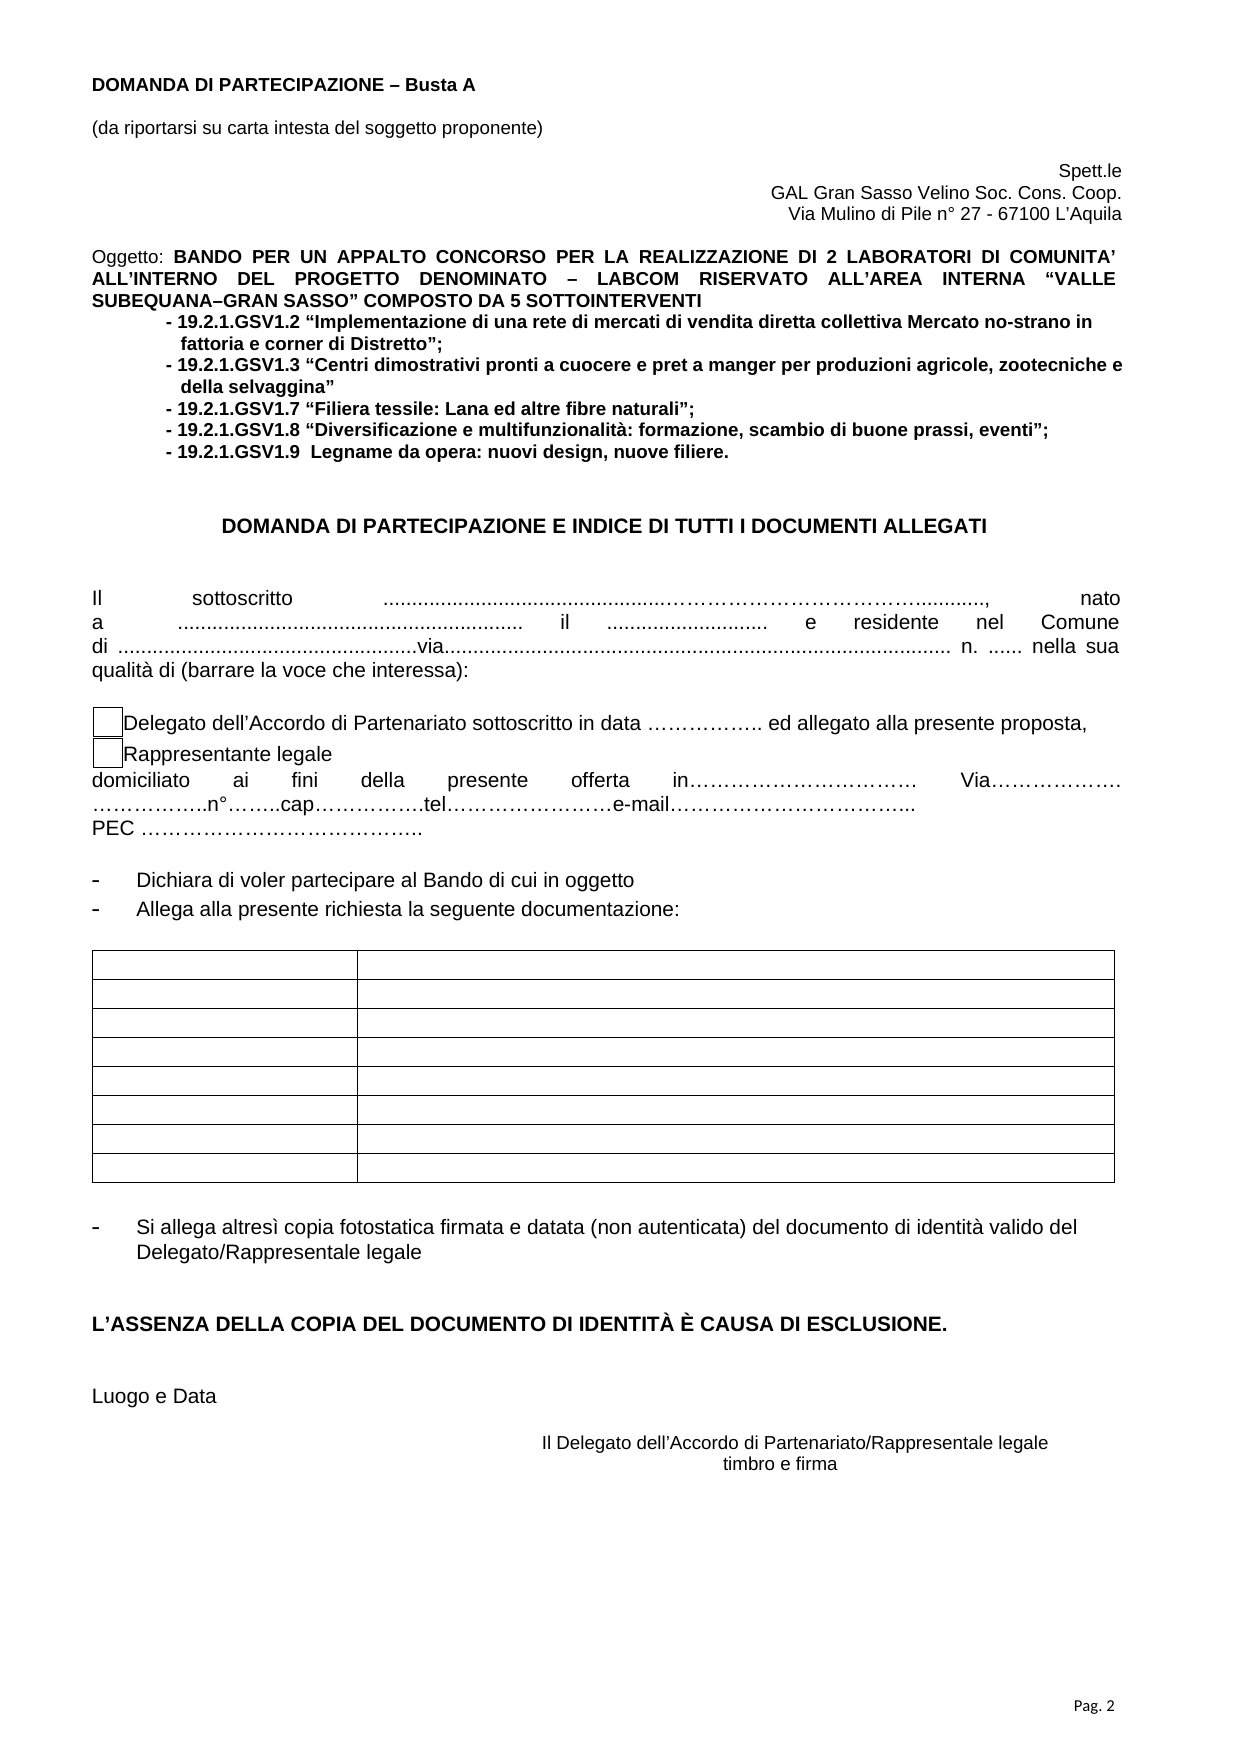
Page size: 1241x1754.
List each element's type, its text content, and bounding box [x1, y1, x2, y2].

text DOMANDA DI PARTECIPAZIONE E INDICE DI TUTTI I DOCUMENTI ALLEGATI [92, 514, 1117, 538]
list Si allega altresì copia fotostatica firmata e datata (non autenticata) del documento di identità valido del Delegato/Rappresentale legale [91, 1211, 1122, 1264]
subtitle - 19.2.1.GSV1.7 “Filiera tessile: Lana ed altre fibre naturali”; [166, 397, 1125, 419]
table_cell [93, 1067, 357, 1095]
subtitle - 19.2.1.GSV1.8 “Diversificazione e multifunzionalità: formazione, scambio di buone prassi, eventi”; [166, 419, 1125, 440]
table_cell [358, 1038, 1114, 1066]
list Dichiara di voler partecipare al Bando di cui in oggetto [91, 864, 1122, 893]
table_cell [358, 980, 1114, 1008]
table_header [358, 951, 1114, 978]
subtitle - 19.2.1.GSV1.9 Legname da opera: nuovi design, nuove filiere. [166, 440, 1125, 462]
table_cell [93, 1009, 357, 1037]
text Oggetto: BANDO PER UN APPALTO CONCORSO PER LA REALIZZAZIONE DI 2 LABORATORI DI COMUNITA’ ALL’INTERNO DEL PROGETTO DENOMINATO – LABCOM RISERVATO ALL’AREA INTERNA “VALLE SUBEQUANA–GRAN SASSO” COMPOSTO DA 5 SOTTOINTERVENTI [92, 246, 1117, 311]
table_cell [93, 980, 357, 1008]
table_cell [93, 1154, 357, 1182]
table_cell [93, 1125, 357, 1153]
text Delegato dell’Accordo di Partenariato sottoscritto in data …………….. ed allegato alla presente proposta, [92, 706, 1122, 737]
text Spett.le [92, 160, 1122, 182]
table_cell [358, 1154, 1114, 1182]
subtitle - 19.2.1.GSV1.2 “Implementazione di una rete di mercati di vendita diretta collettiva Mercato no-strano in fattoria e corner di Distretto”; [166, 311, 1125, 354]
text timbro e firma [92, 1453, 1122, 1474]
table_cell [358, 1096, 1114, 1124]
text Il sottoscritto .................................................………………………………............, nato a ............................................................ il ............................ e residente nel Comune di ....................................................via........................................................................................ n. ...... nella sua qualità di (barrare la voce che interessa): [92, 586, 1122, 682]
table_cell [358, 1009, 1114, 1037]
text Via Mulino di Pile n° 27 - 67100 L’Aquila [92, 203, 1122, 225]
text DOMANDA DI PARTECIPAZIONE – Busta A [92, 74, 1122, 95]
subtitle - 19.2.1.GSV1.3 “Centri dimostrativi pronti a cuocere e pret a manger per produzioni agricole, zootecniche e della selvaggina” [166, 354, 1125, 397]
table_header [93, 951, 357, 978]
text Rappresentante legale [92, 737, 1122, 768]
list Allega alla presente richiesta la seguente documentazione: [91, 893, 1122, 921]
text PEC ………………………………….. [92, 816, 1122, 840]
table_cell [93, 1096, 357, 1124]
table_cell [358, 1067, 1114, 1095]
text (da riportarsi su carta intesta del soggetto proponente) [92, 117, 1122, 138]
table_cell [358, 1125, 1114, 1153]
text GAL Gran Sasso Velino Soc. Cons. Coop. [92, 182, 1122, 203]
text domiciliato ai fini della presente offerta in…………………………… Via……………….……………..n°……..cap…………….tel……………………e-mail……………………………... [92, 768, 1122, 816]
table_cell [93, 1038, 357, 1066]
text Il Delegato dell’Accordo di Partenariato/Rappresentale legale [92, 1431, 1122, 1453]
text L’ASSENZA DELLA COPIA DEL DOCUMENTO DI IDENTITÀ È CAUSA DI ESCLUSIONE. [92, 1312, 1122, 1336]
text Luogo e Data [92, 1383, 1122, 1407]
